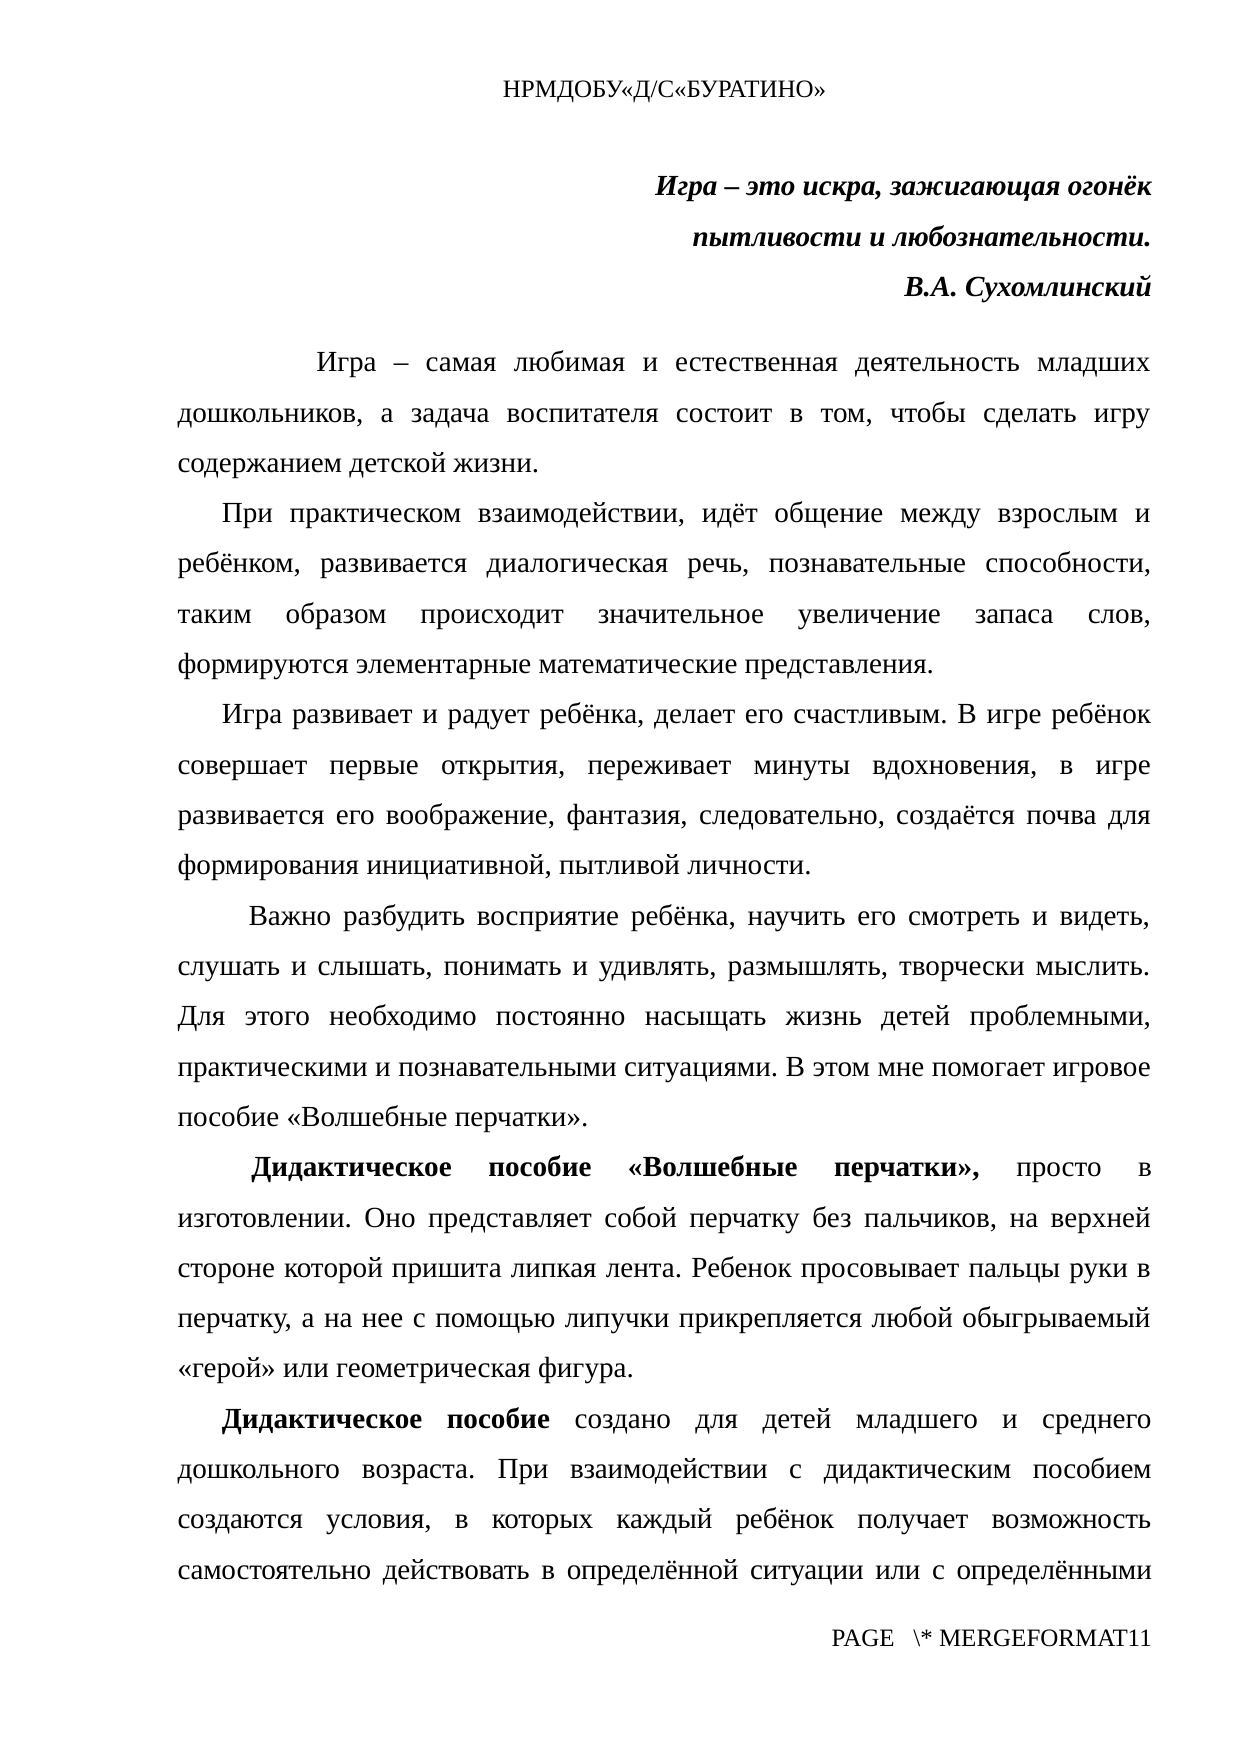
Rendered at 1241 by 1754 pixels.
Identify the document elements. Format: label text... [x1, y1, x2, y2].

text Игра развивает и радует ребёнка, делает его счастливым. В игре ребёнок совершает первые открытия, переживает минуты вдохновения, в игре развивается его воображение, фантазия, следовательно, создаётся почва для формирования инициативной, пытливой личности. [177, 697, 1152, 881]
text Дидактическое пособие «Волшебные перчатки», просто в изготовлении. Оно представляет собой перчатку без пальчиков, на верхней стороне которой пришита липкая лента. Ребенок просовывает пальцы руки в перчатку, а на нее с помощью липучки прикрепляется любой обыгрываемый «герой» или геометрическая фигура. [177, 1149, 1152, 1384]
text При практическом взаимодействии, идёт общение между взрослым и ребёнком, развивается диалогическая речь, познавательные способности, таким образом происходит значительное увеличение запаса слов, формируются элементарные математические представления. [177, 495, 1152, 680]
text Важно разбудить восприятие ребёнка, научить его смотреть и видеть, слушать и слышать, понимать и удивлять, размышлять, творчески мыслить. Для этого необходимо постоянно насыщать жизнь детей проблемными, практическими и познавательными ситуациями. В этом мне помогает игровое пособие «Волшебные перчатки». [177, 898, 1152, 1133]
text пытливости и любознательности. [177, 219, 1152, 252]
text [177, 1401, 1152, 1585]
text Игра – самая любимая и естественная деятельность младших дошкольников, а задача воспитателя состоит в том, чтобы сделать игру содержанием детской жизни. [177, 344, 1152, 478]
text Игра – это искра, зажигающая огонёк [177, 168, 1152, 202]
text В.А. Сухомлинский [177, 269, 1152, 303]
